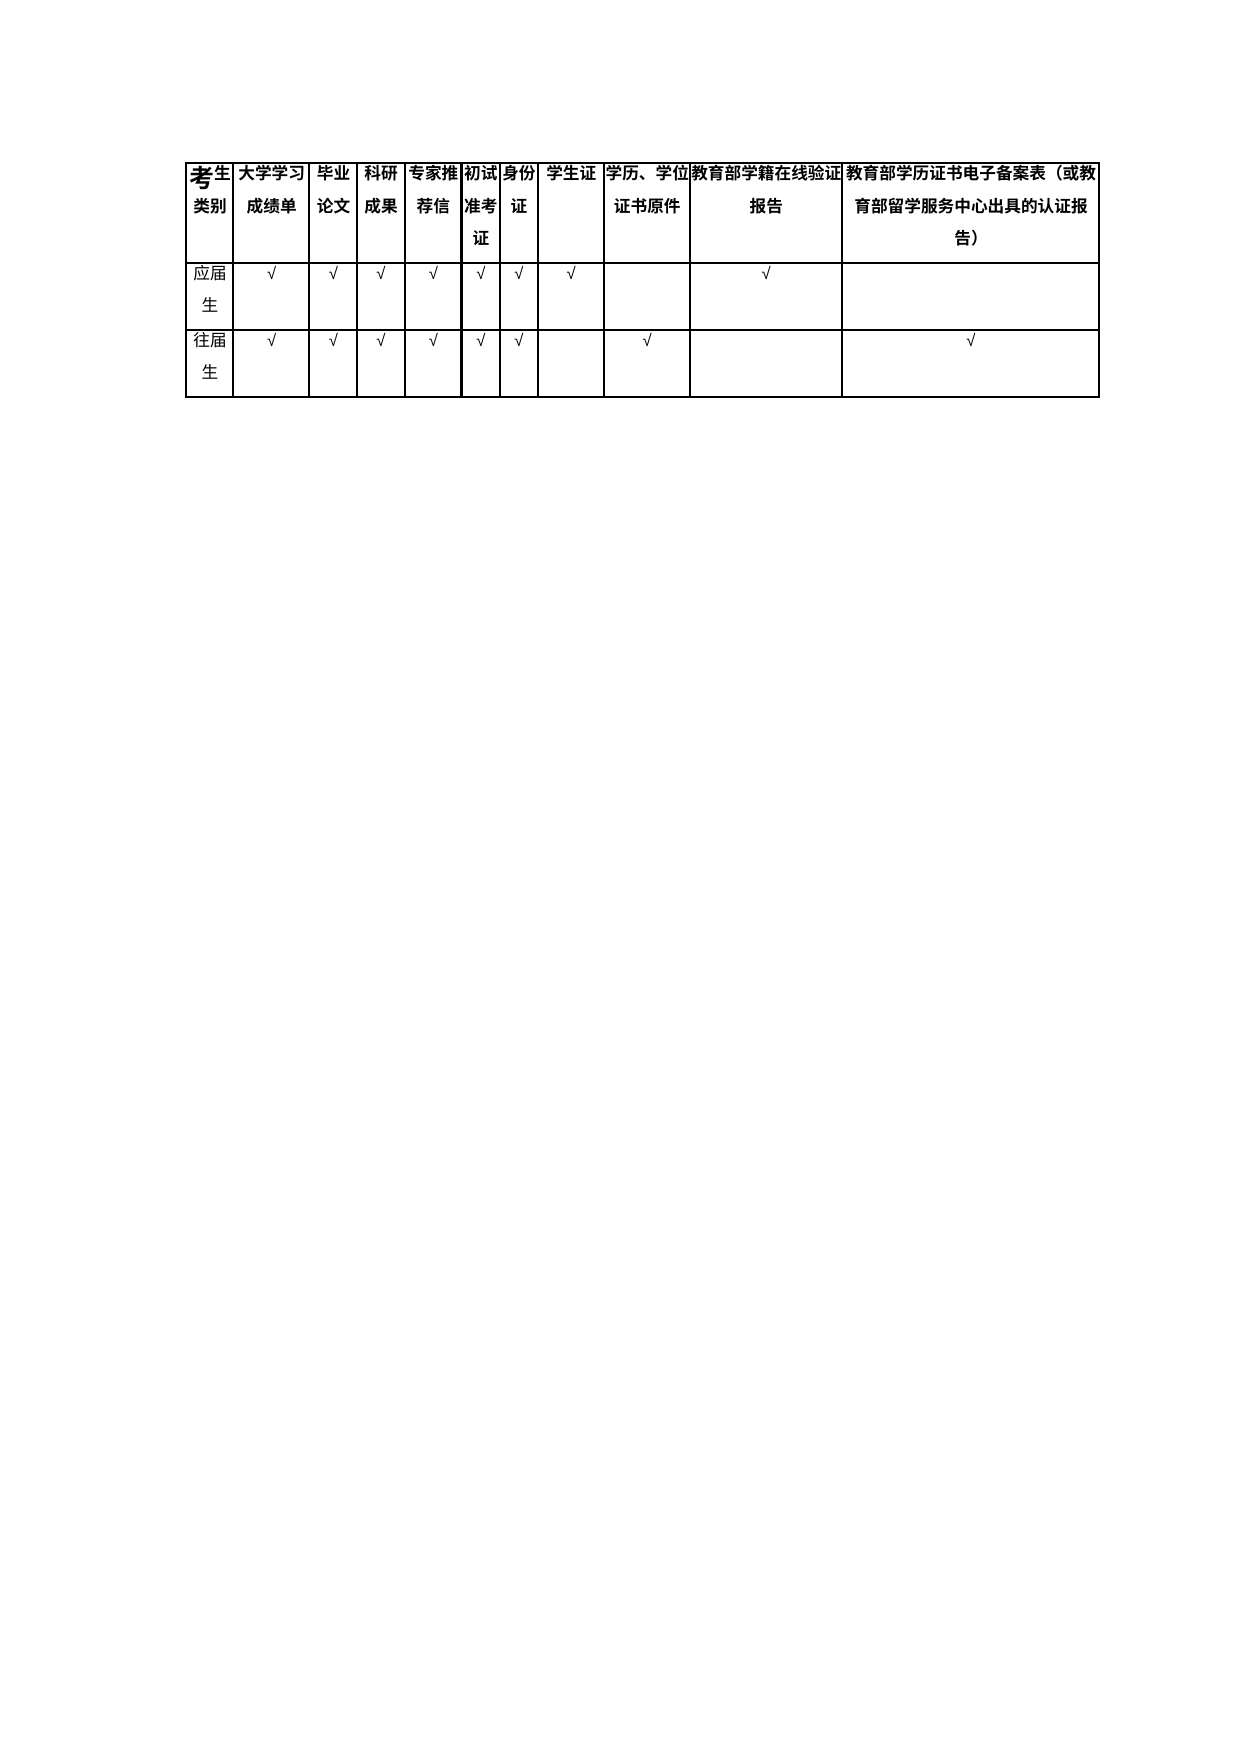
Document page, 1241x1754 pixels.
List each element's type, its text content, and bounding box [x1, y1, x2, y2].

table_header 学生证 [539, 164, 603, 262]
table_cell √ [234, 331, 308, 396]
table_cell √ [539, 264, 603, 329]
table_header 大学学习成绩单 [234, 164, 308, 262]
table_cell [691, 331, 841, 396]
table_cell 应届生 [187, 264, 232, 329]
table_cell √ [358, 331, 404, 396]
table_cell [843, 264, 1098, 329]
table_cell √ [358, 264, 404, 329]
table_cell √ [310, 331, 356, 396]
table_header 学历、学位证书原件 [605, 164, 689, 262]
table_cell √ [605, 331, 689, 396]
table_cell √ [843, 331, 1098, 396]
table_header 初试 准考证 [463, 164, 499, 262]
table_cell √ [310, 264, 356, 329]
table_header 专家推荐信 [406, 164, 460, 262]
table_cell √ [234, 264, 308, 329]
table_cell √ [406, 264, 460, 329]
table_cell √ [463, 331, 499, 396]
table_cell √ [463, 264, 499, 329]
table_cell √ [691, 264, 841, 329]
table_cell [605, 264, 689, 329]
table_cell √ [406, 331, 460, 396]
table_header 毕业论文 [310, 164, 356, 262]
table_cell [539, 331, 603, 396]
table_cell √ [501, 331, 537, 396]
table_cell 往届生 [187, 331, 232, 396]
table_header 科研成果 [358, 164, 404, 262]
table_header 考生类别 [187, 164, 232, 262]
table_header 教育部学籍在线验证报告 [691, 164, 841, 262]
table_header 教育部学历证书电子备案表（或教育部留学服务中心出具的认证报告） [843, 164, 1098, 262]
table_header 身份证 [501, 164, 537, 262]
table_cell √ [501, 264, 537, 329]
